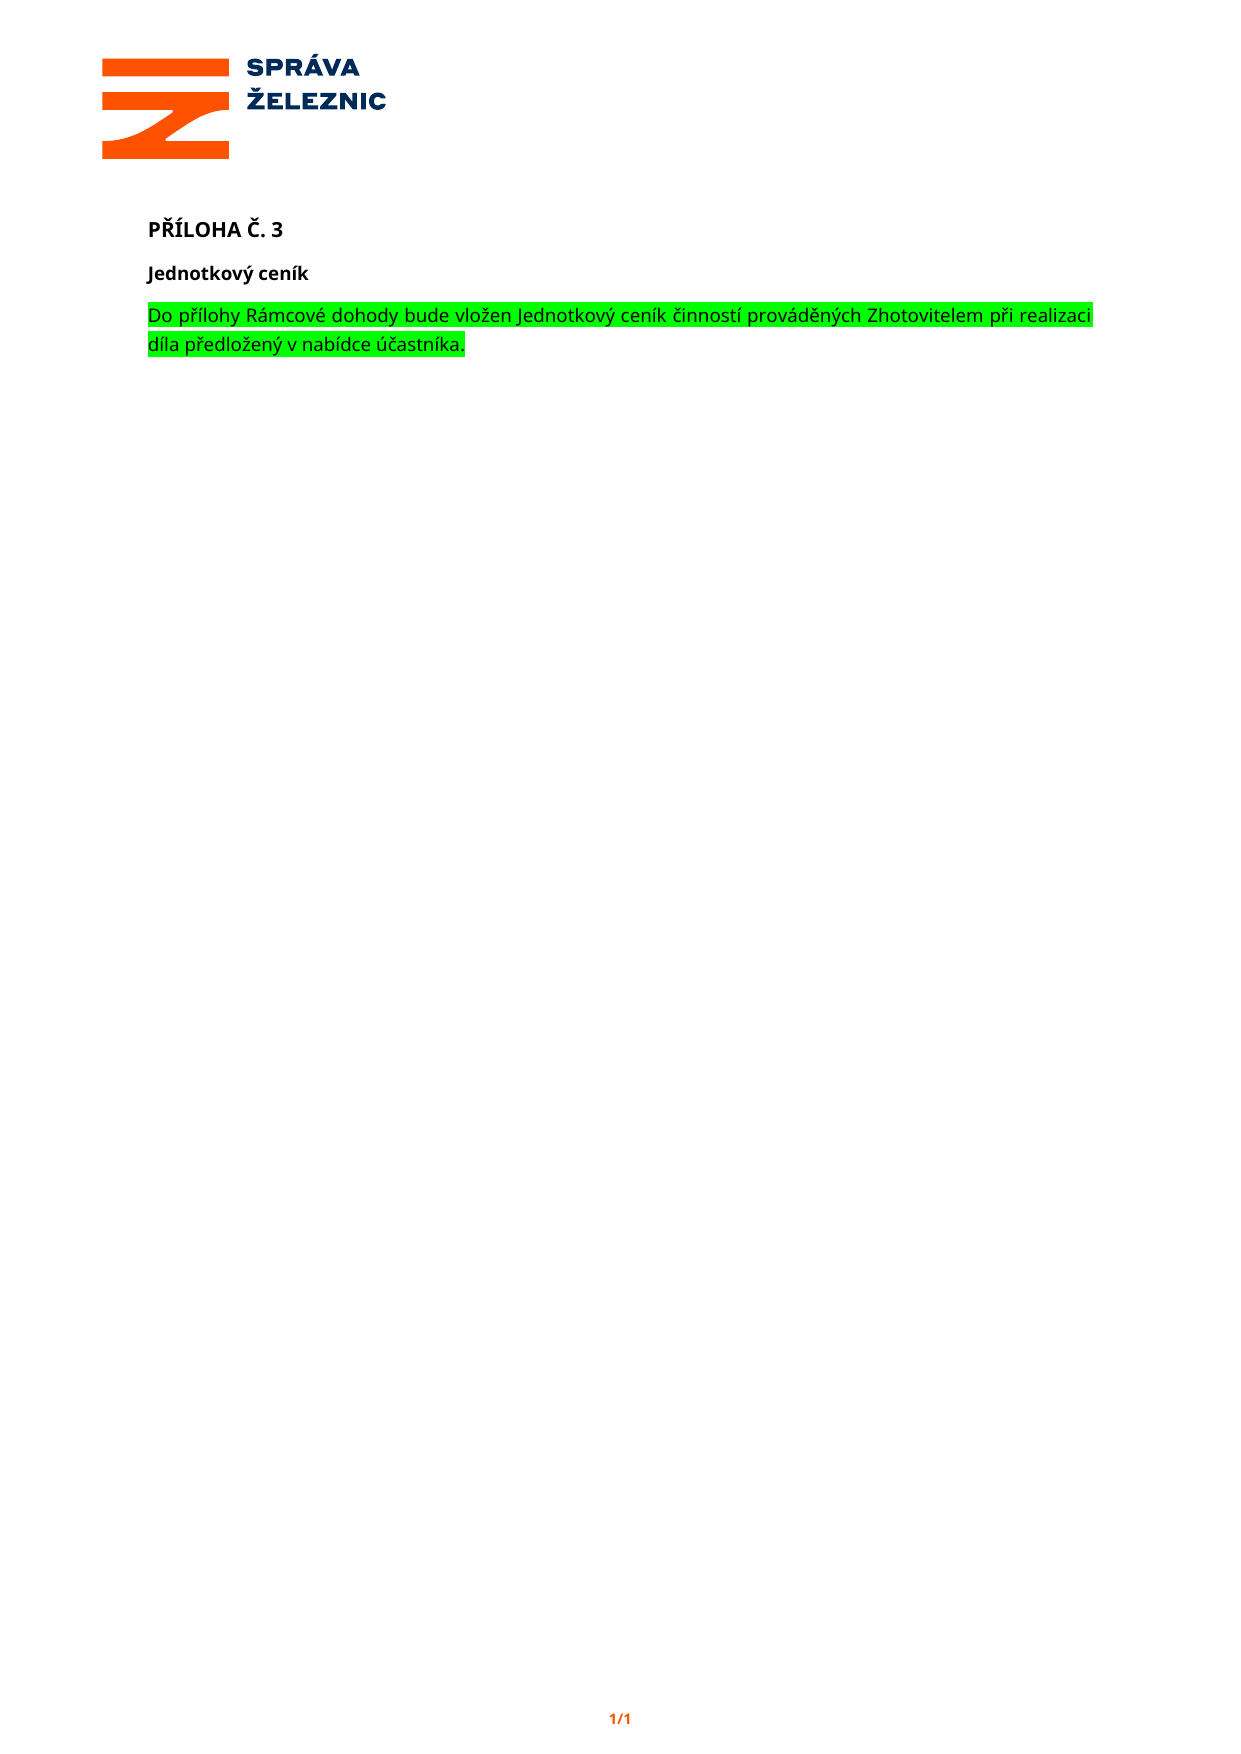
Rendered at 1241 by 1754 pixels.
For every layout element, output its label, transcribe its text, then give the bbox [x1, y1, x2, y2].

text Do přílohy Rámcové dohody bude vložen Jednotkový ceník činností prováděných Zhotovitelem při realizaci díla předložený v nabídce účastníka. [148, 327, 1093, 357]
text PŘÍLOHA Č. 3 [148, 215, 1093, 243]
text Jednotkový ceník [148, 260, 1093, 286]
